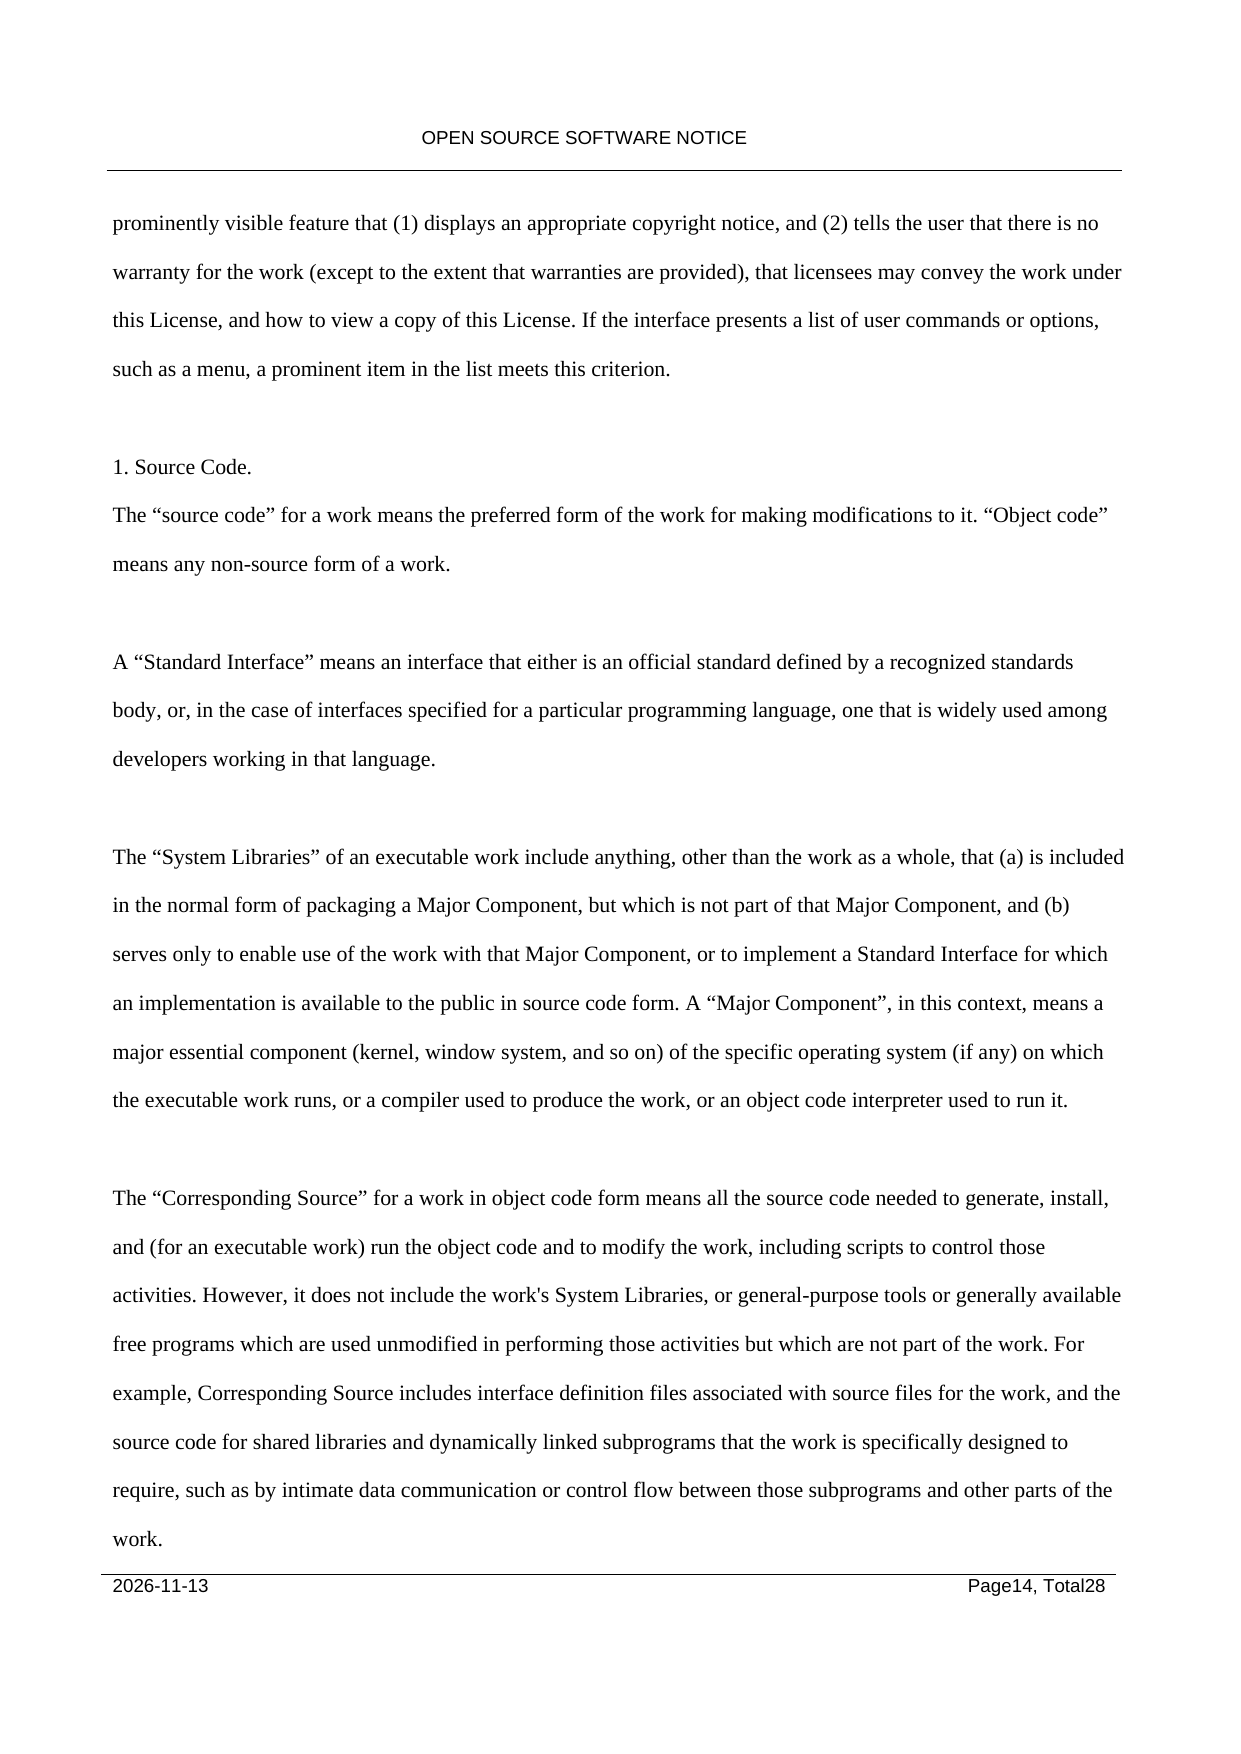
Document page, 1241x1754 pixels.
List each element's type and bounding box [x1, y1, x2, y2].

text [112, 206, 1128, 1555]
